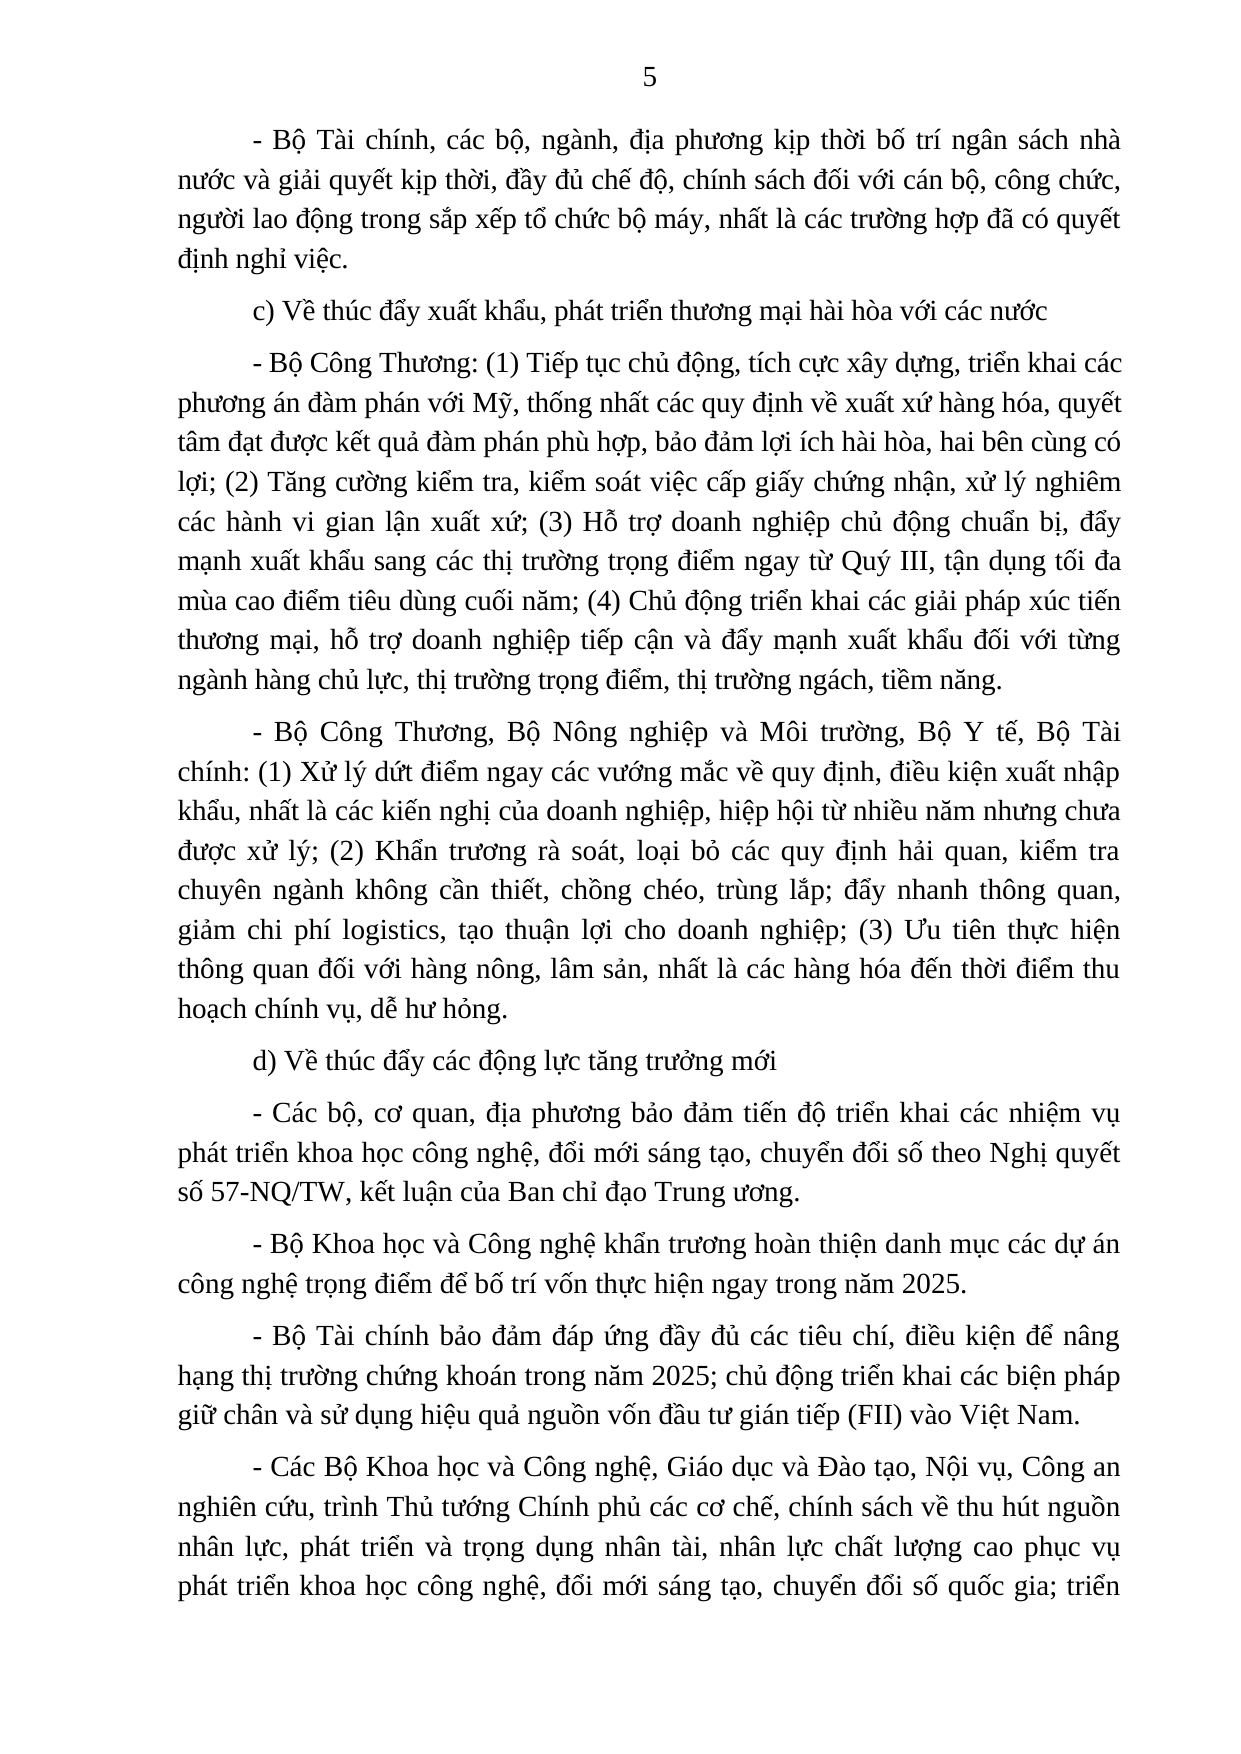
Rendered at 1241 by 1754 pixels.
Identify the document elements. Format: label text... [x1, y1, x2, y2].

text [177, 1445, 1122, 1603]
text c) Về thúc đẩy xuất khẩu, phát triển thương mại hài hòa với các nước [177, 289, 1122, 328]
text - Bộ Tài chính, các bộ, ngành, địa phương kịp thời bố trí ngân sách nhà nước và giải quyết kịp thời, đầy đủ chế độ, chính sách đối với cán bộ, công chức, người lao động trong sắp xếp tổ chức bộ máy, nhất là các trường hợp đã có quyết định nghỉ việc. [177, 118, 1122, 276]
text - Bộ Tài chính bảo đảm đáp ứng đầy đủ các tiêu chí, điều kiện để nâng hạng thị trường chứng khoán trong năm 2025; chủ động triển khai các biện pháp giữ chân và sử dụng hiệu quả nguồn vốn đầu tư gián tiếp (FII) vào Việt Nam. [177, 1314, 1122, 1433]
text d) Về thúc đẩy các động lực tăng trưởng mới [177, 1039, 1122, 1078]
text - Bộ Công Thương, Bộ Nông nghiệp và Môi trường, Bộ Y tế, Bộ Tài chính: (1) Xử lý dứt điểm ngay các vướng mắc về quy định, điều kiện xuất nhập khẩu, nhất là các kiến nghị của doanh nghiệp, hiệp hội từ nhiều năm nhưng chưa được xử lý; (2) Khẩn trương rà soát, loại bỏ các quy định hải quan, kiểm tra chuyên ngành không cần thiết, chồng chéo, trùng lắp; đẩy nhanh thông quan, giảm chi phí logistics, tạo thuận lợi cho doanh nghiệp; (3) Ưu tiên thực hiện thông quan đối với hàng nông, lâm sản, nhất là các hàng hóa đến thời điểm thu hoạch chính vụ, dễ hư hỏng. [177, 710, 1122, 1026]
text - Các bộ, cơ quan, địa phương bảo đảm tiến độ triển khai các nhiệm vụ phát triển khoa học công nghệ, đổi mới sáng tạo, chuyển đổi số theo Nghị quyết số 57-NQ/TW, kết luận của Ban chỉ đạo Trung ương. [177, 1091, 1122, 1210]
text - Bộ Công Thương: (1) Tiếp tục chủ động, tích cực xây dựng, triển khai các phương án đàm phán với Mỹ, thống nhất các quy định về xuất xứ hàng hóa, quyết tâm đạt được kết quả đàm phán phù hợp, bảo đảm lợi ích hài hòa, hai bên cùng có lợi; (2) Tăng cường kiểm tra, kiểm soát việc cấp giấy chứng nhận, xử lý nghiêm các hành vi gian lận xuất xứ; (3) Hỗ trợ doanh nghiệp chủ động chuẩn bị, đẩy mạnh xuất khẩu sang các thị trường trọng điểm ngay từ Quý III, tận dụng tối đa mùa cao điểm tiêu dùng cuối năm; (4) Chủ động triển khai các giải pháp xúc tiến thương mại, hỗ trợ doanh nghiệp tiếp cận và đẩy mạnh xuất khẩu đối với từng ngành hàng chủ lực, thị trường trọng điểm, thị trường ngách, tiềm năng. [177, 341, 1122, 697]
text - Bộ Khoa học và Công nghệ khẩn trương hoàn thiện danh mục các dự án công nghệ trọng điểm để bố trí vốn thực hiện ngay trong năm 2025. [177, 1222, 1122, 1301]
